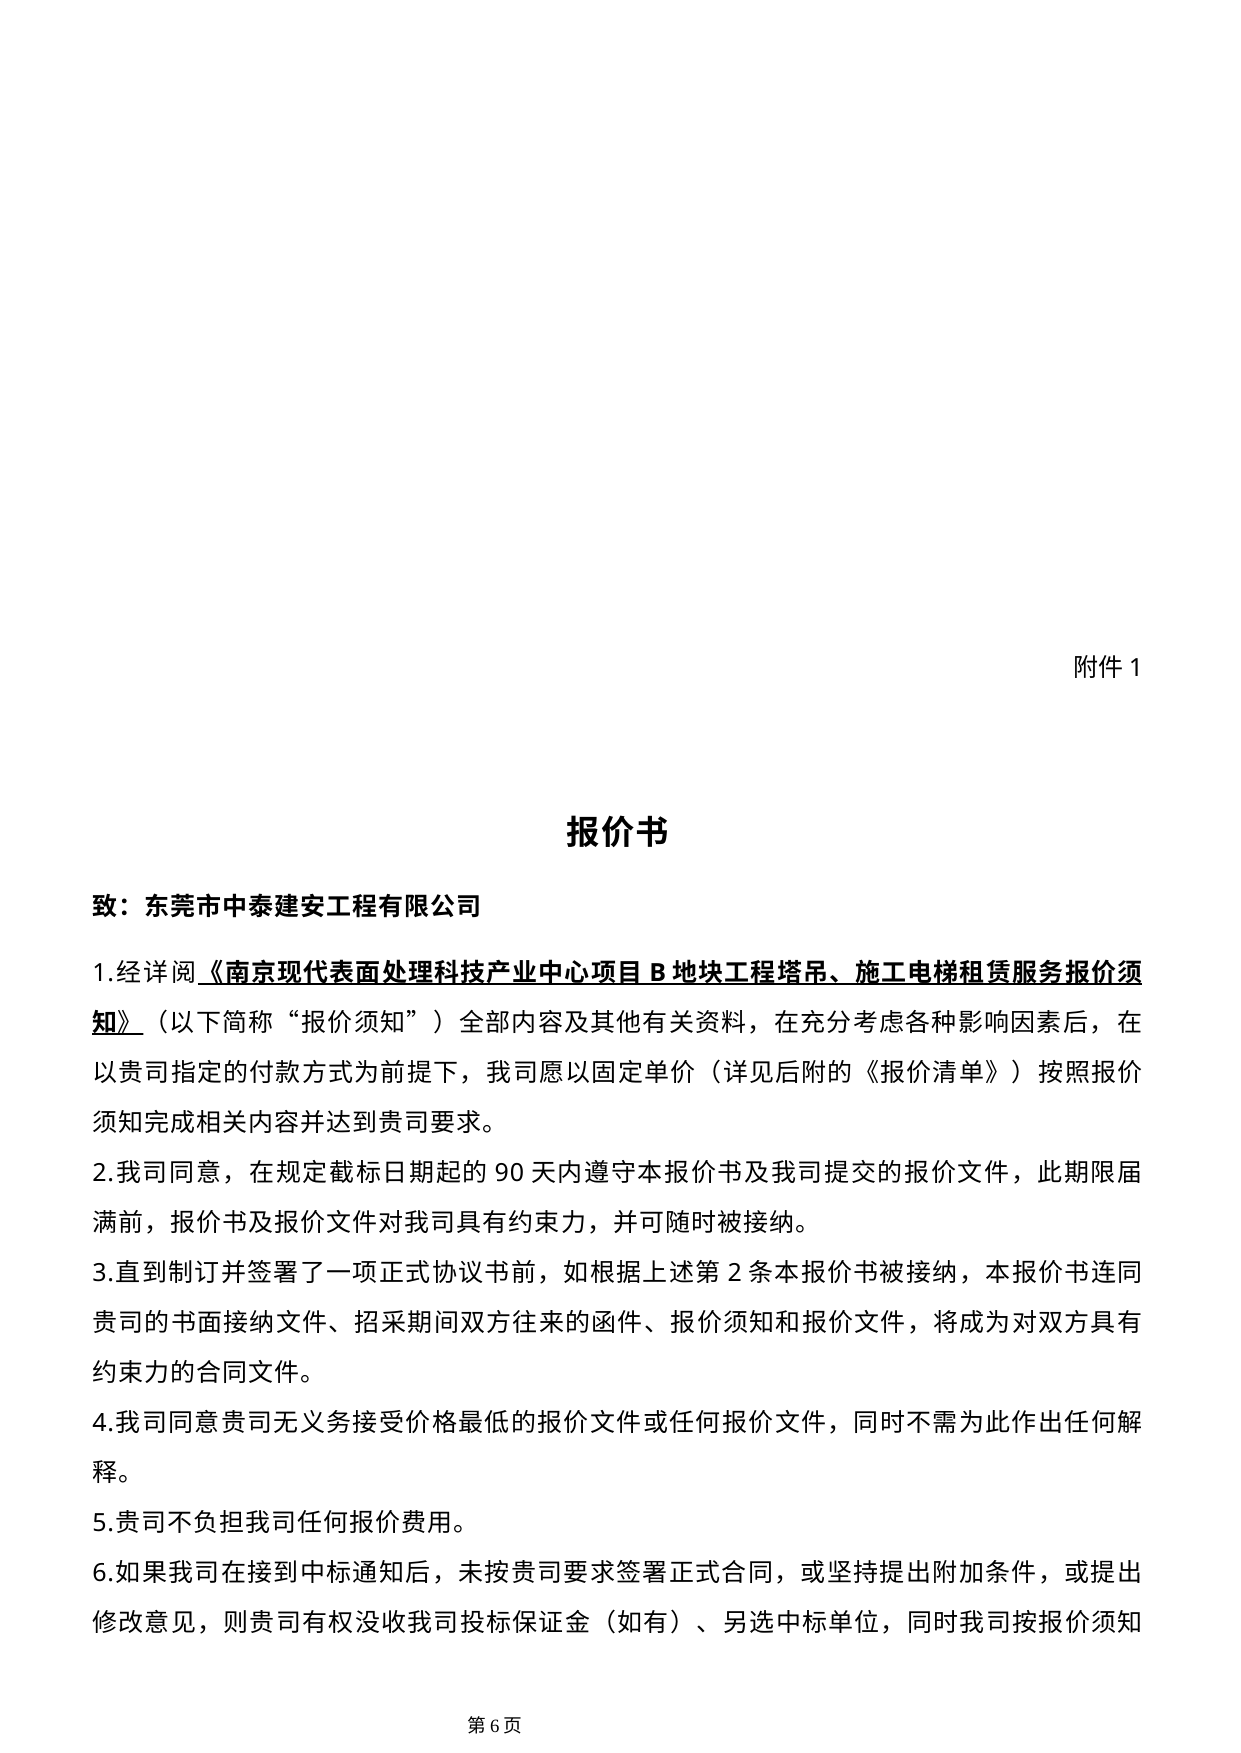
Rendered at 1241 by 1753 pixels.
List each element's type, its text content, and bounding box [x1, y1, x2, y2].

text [92, 1541, 1143, 1641]
text 3.直到制订并签署了一项正式协议书前，如根据上述第2条本报价书被接纳，本报价书连同贵司的书面接纳文件、招采期间双方往来的函件、报价须知和报价文件，将成为对双方具有约束力的合同文件。 [92, 1241, 1143, 1391]
text 5.贵司不负担我司任何报价费用。 [92, 1491, 1143, 1541]
text 附件1 [92, 633, 1143, 698]
text 2.我司同意，在规定截标日期起的90天内遵守本报价书及我司提交的报价文件，此期限届满前，报价书及报价文件对我司具有约束力，并可随时被接纳。 [92, 1141, 1143, 1241]
text 致：东莞市中泰建安工程有限公司 [92, 887, 1143, 923]
text 4.我司同意贵司无义务接受价格最低的报价文件或任何报价文件，同时不需为此作出任何解释。 [92, 1391, 1143, 1491]
list 1.经详阅《南京现代表面处理科技产业中心项目B地块工程塔吊、施工电梯租赁服务报价须知》（以下简称“报价须知”）全部内容及其他有关资料，在充分考虑各种影响因素后，在以贵司指定的付款方式为前提下，我司愿以固定单价（详见后附的《报价清单》）按照报价须知完成相关内容并达到贵司要求。 [92, 941, 1143, 1141]
text 报价书 [92, 798, 1143, 863]
